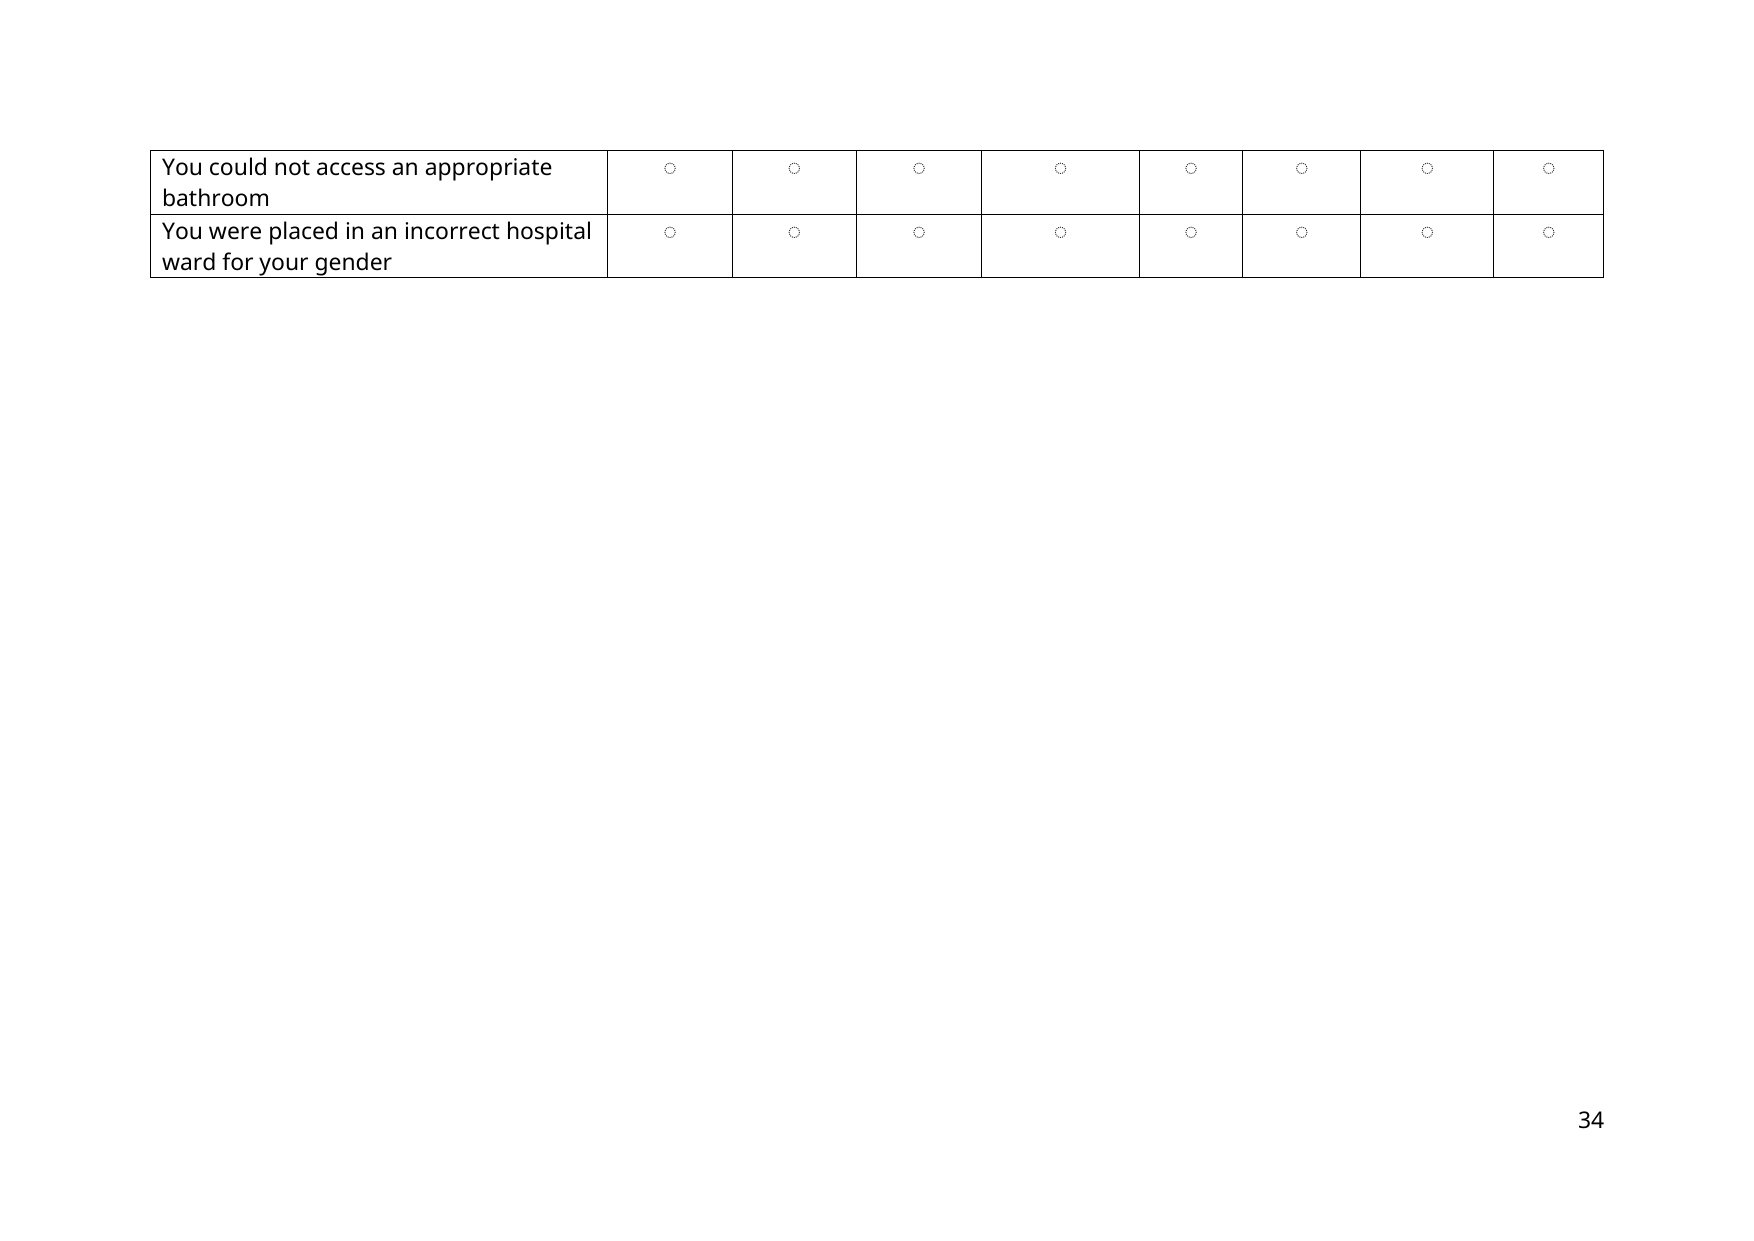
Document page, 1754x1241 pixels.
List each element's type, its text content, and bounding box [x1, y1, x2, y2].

table_cell 󠅣 [1494, 151, 1603, 213]
table_cell You could not access an appropriate bathroom [151, 151, 607, 213]
table_cell 󠅣 [608, 151, 732, 213]
table_cell 󠅣 [1243, 215, 1360, 277]
table_cell 󠅣 [1140, 215, 1242, 277]
table_cell 󠅣 [1140, 151, 1242, 213]
table_cell 󠅣 [1243, 151, 1360, 213]
table_cell 󠅣 [1361, 215, 1493, 277]
table_cell 󠅣 [1361, 151, 1493, 213]
table_cell 󠅣 [857, 151, 981, 213]
table_cell 󠅣 [982, 215, 1139, 277]
table_cell 󠅣 [857, 215, 981, 277]
table_cell 󠅣 [733, 151, 856, 213]
table_cell 󠅣 [608, 215, 732, 277]
table_cell 󠅣 [1494, 215, 1603, 277]
table_cell 󠅣 [982, 151, 1139, 213]
table_cell 󠅣 [733, 215, 856, 277]
table_cell You were placed in an incorrect hospital ward for your gender [151, 215, 607, 277]
